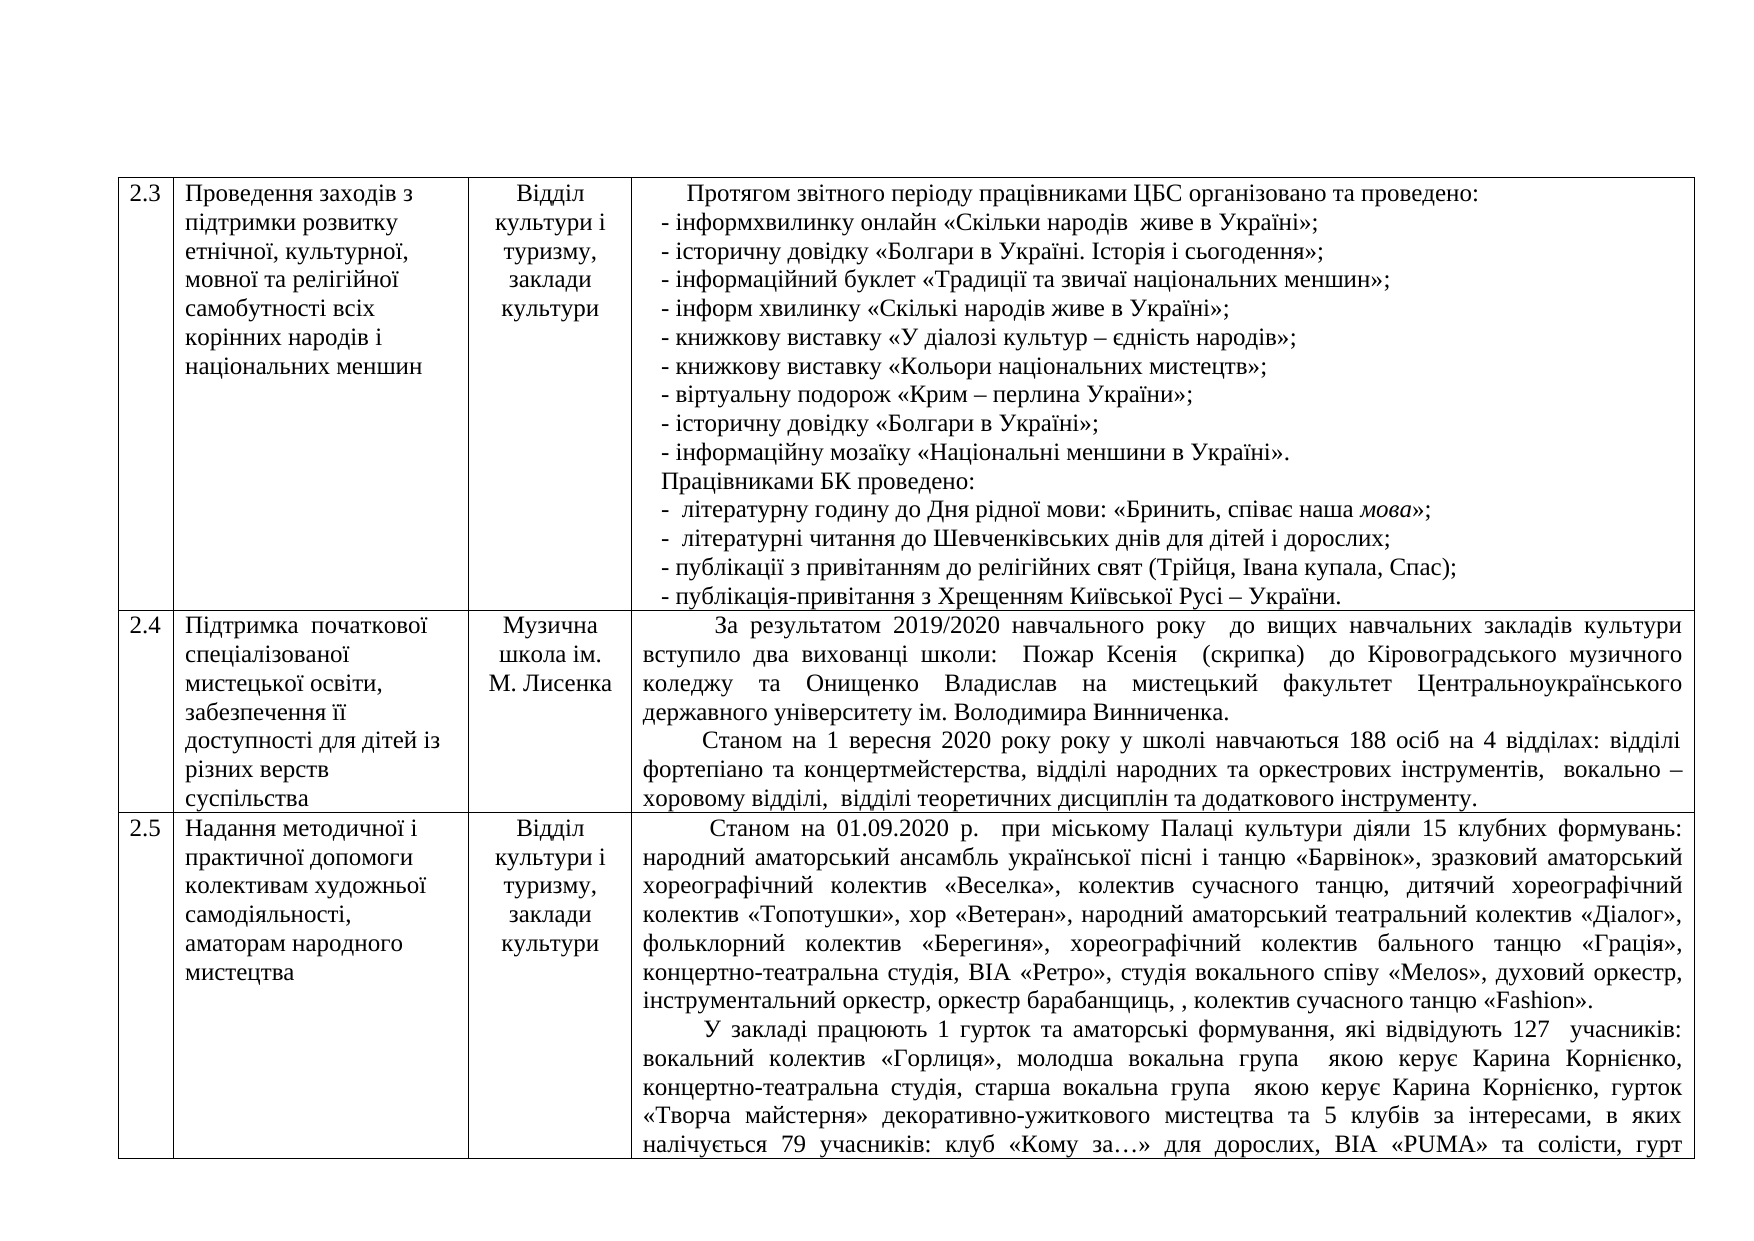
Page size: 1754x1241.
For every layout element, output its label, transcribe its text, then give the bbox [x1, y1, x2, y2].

table_cell 2.3 [119, 178, 173, 609]
table_cell За результатом 2019/2020 навчального року до вищих навчальних закладів культури вступило два вихованці школи: Пожар Ксенія (скрипка) до Кіровоградського музичного коледжу та Онищенко Владислав на мистецький факультет Центральноукраїнського державного університету ім. Володимира Винниченка. Станом на 1 вересня 2020 року року у школі навчаються 188 осіб на 4 відділах: відділі фортепіано та концертмейстерства, відділі народних та оркестрових інструментів, вокально – хоровому відділі, відділі теоретичних дисциплін та додаткового інструменту. [632, 611, 1694, 812]
table_cell Підтримка початкової спеціалізованої мистецької освіти, забезпечення її доступності для дітей із різних верств суспільства [174, 611, 468, 812]
table_cell 2.5 [119, 813, 173, 1158]
table_cell 2.4 [119, 611, 173, 812]
table_cell Протягом звітного періоду працівниками ЦБС організовано та проведено: інформхвилинку онлайн «Скільки народів живе в Україні»; історичну довідку «Болгари в Україні. Історія і сьогодення»; інформаційний буклет «Традиції та звичаї національних меншин»; інформ хвилинку «Скількі народів живе в Україні»; книжкову виставку «У діалозі культур – єдність народів»; книжкову виставку «Кольори національних мистецтв»; віртуальну подорож «Крим – перлина України»; історичну довідку «Болгари в Україні»; інформаційну мозаїку «Національні меншини в Україні». Працівниками БК проведено: - літературну годину до Дня рідної мови: «Бринить, співає наша мова»; - літературні читання до Шевченківських днів для дітей і дорослих; - публікації з привітанням до релігійних свят (Трійця, Івана купала, Спас); - публікація-привітання з Хрещенням Київської Русі – України. [632, 178, 1694, 609]
table_cell Проведення заходів з підтримки розвитку етнічної, культурної, мовної та релігійної самобутності всіх корінних народів і національних меншин [174, 178, 468, 609]
table_cell Відділ культури і туризму, заклади культури [469, 178, 631, 609]
table_cell Музична школа ім. М. Лисенка [469, 611, 631, 812]
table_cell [632, 813, 1694, 1158]
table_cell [174, 813, 468, 1158]
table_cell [469, 813, 631, 1158]
